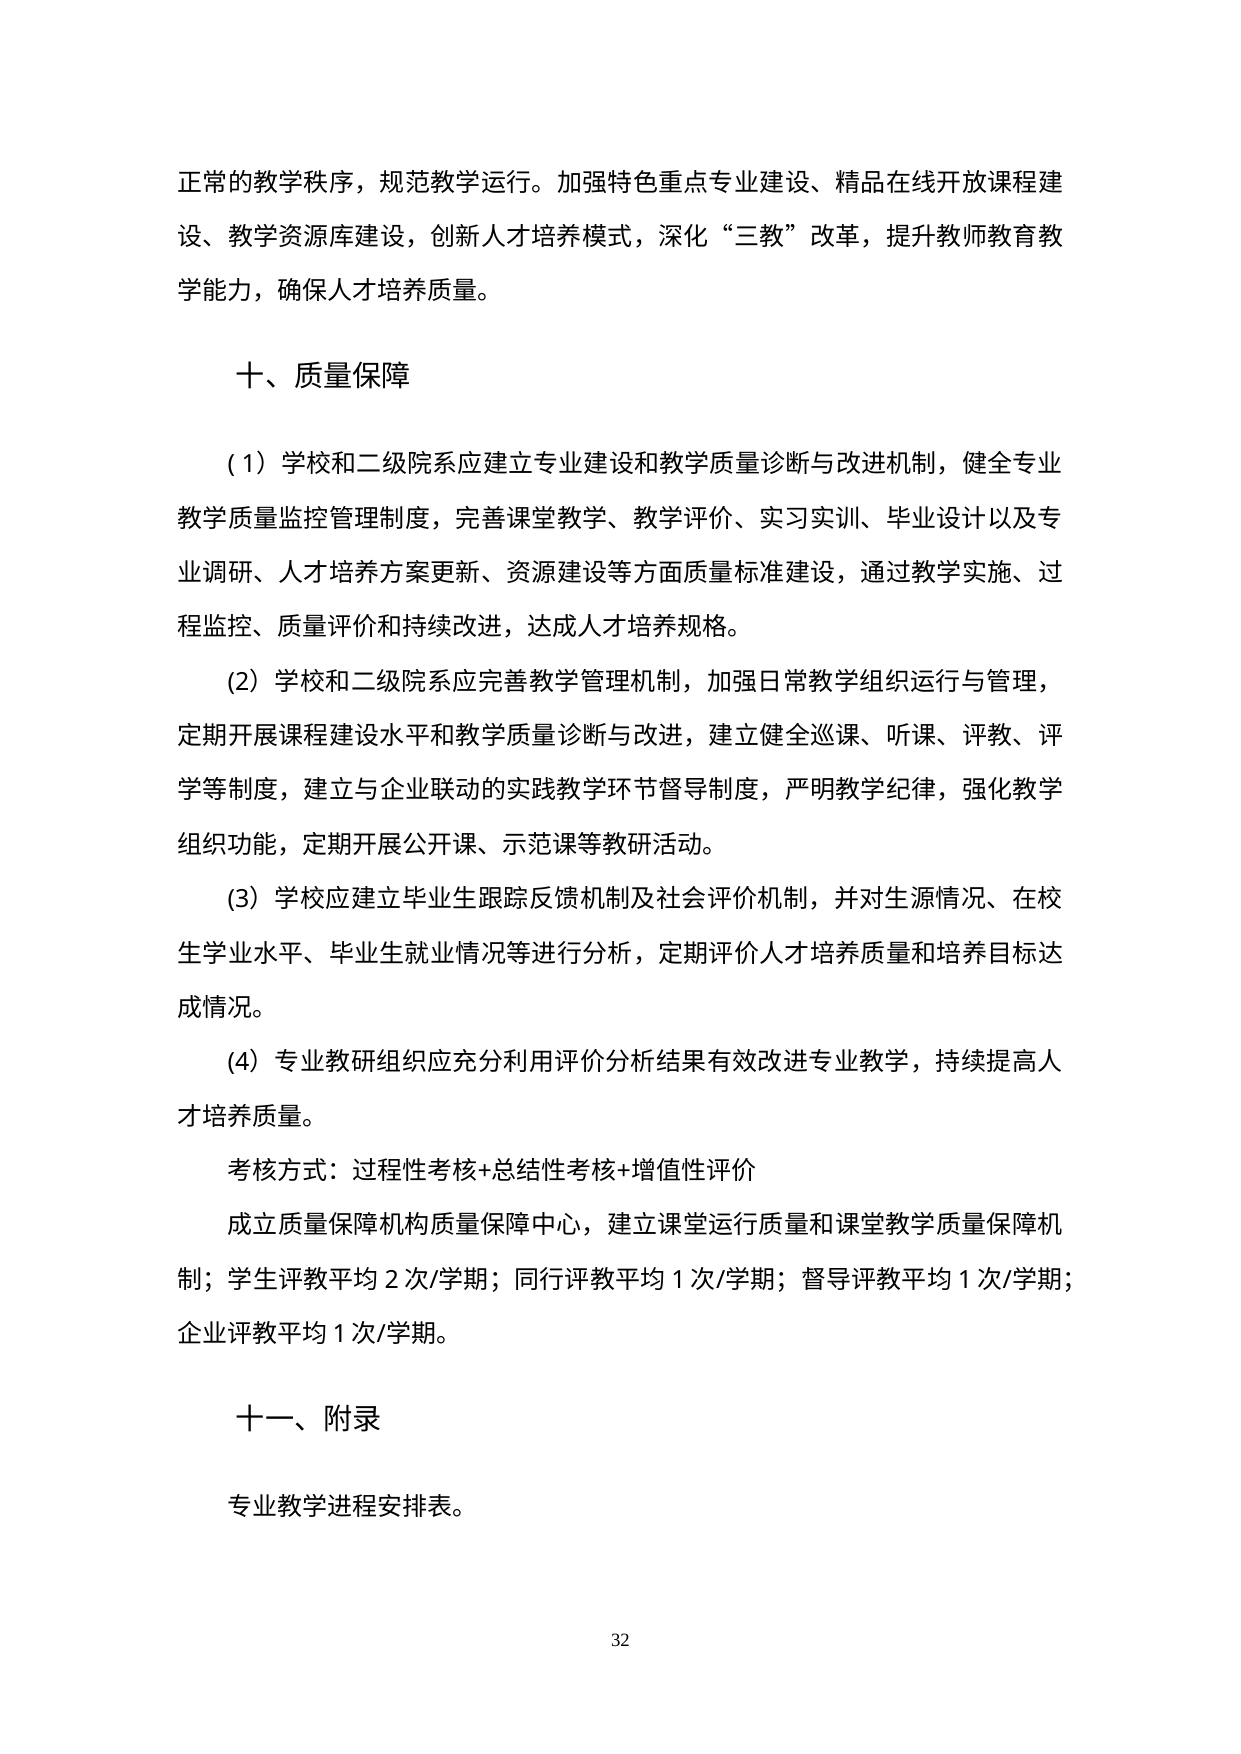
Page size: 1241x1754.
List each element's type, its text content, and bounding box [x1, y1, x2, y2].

text ( 1）学校和二级院系应建立专业建设和教学质量诊断与改进机制，健全专业教学质量监控管理制度，完善课堂教学、教学评价、实习实训、毕业设计以及专业调研、人才培养方案更新、资源建设等方面质量标准建设，通过教学实施、过程监控、质量评价和持续改进，达成人才培养规格。 [177, 444, 1063, 643]
text 专业教学进程安排表。 [177, 1487, 1063, 1523]
text (3）学校应建立毕业生跟踪反馈机制及社会评价机制，并对生源情况、在校生学业水平、毕业生就业情况等进行分析，定期评价人才培养质量和培养目标达成情况。 [177, 879, 1063, 1024]
text 十、质量保障 [177, 341, 1063, 406]
text (4）专业教研组织应充分利用评价分析结果有效改进专业教学，持续提高人才培养质量。 [177, 1042, 1063, 1132]
text 十一、附录 [177, 1384, 1063, 1449]
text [177, 162, 1063, 307]
text 成立质量保障机构质量保障中心，建立课堂运行质量和课堂教学质量保障机制；学生评教平均2次/学期；同行评教平均1次/学期；督导评教平均1次/学期；企业评教平均1次/学期。 [177, 1205, 1063, 1350]
text (2）学校和二级院系应完善教学管理机制，加强日常教学组织运行与管理，定期开展课程建设水平和教学质量诊断与改进，建立健全巡课、听课、评教、评学等制度，建立与企业联动的实践教学环节督导制度，严明教学纪律，强化教学组织功能，定期开展公开课、示范课等教研活动。 [177, 661, 1063, 861]
text 考核方式：过程性考核+总结性考核+增值性评价 [177, 1151, 1063, 1187]
